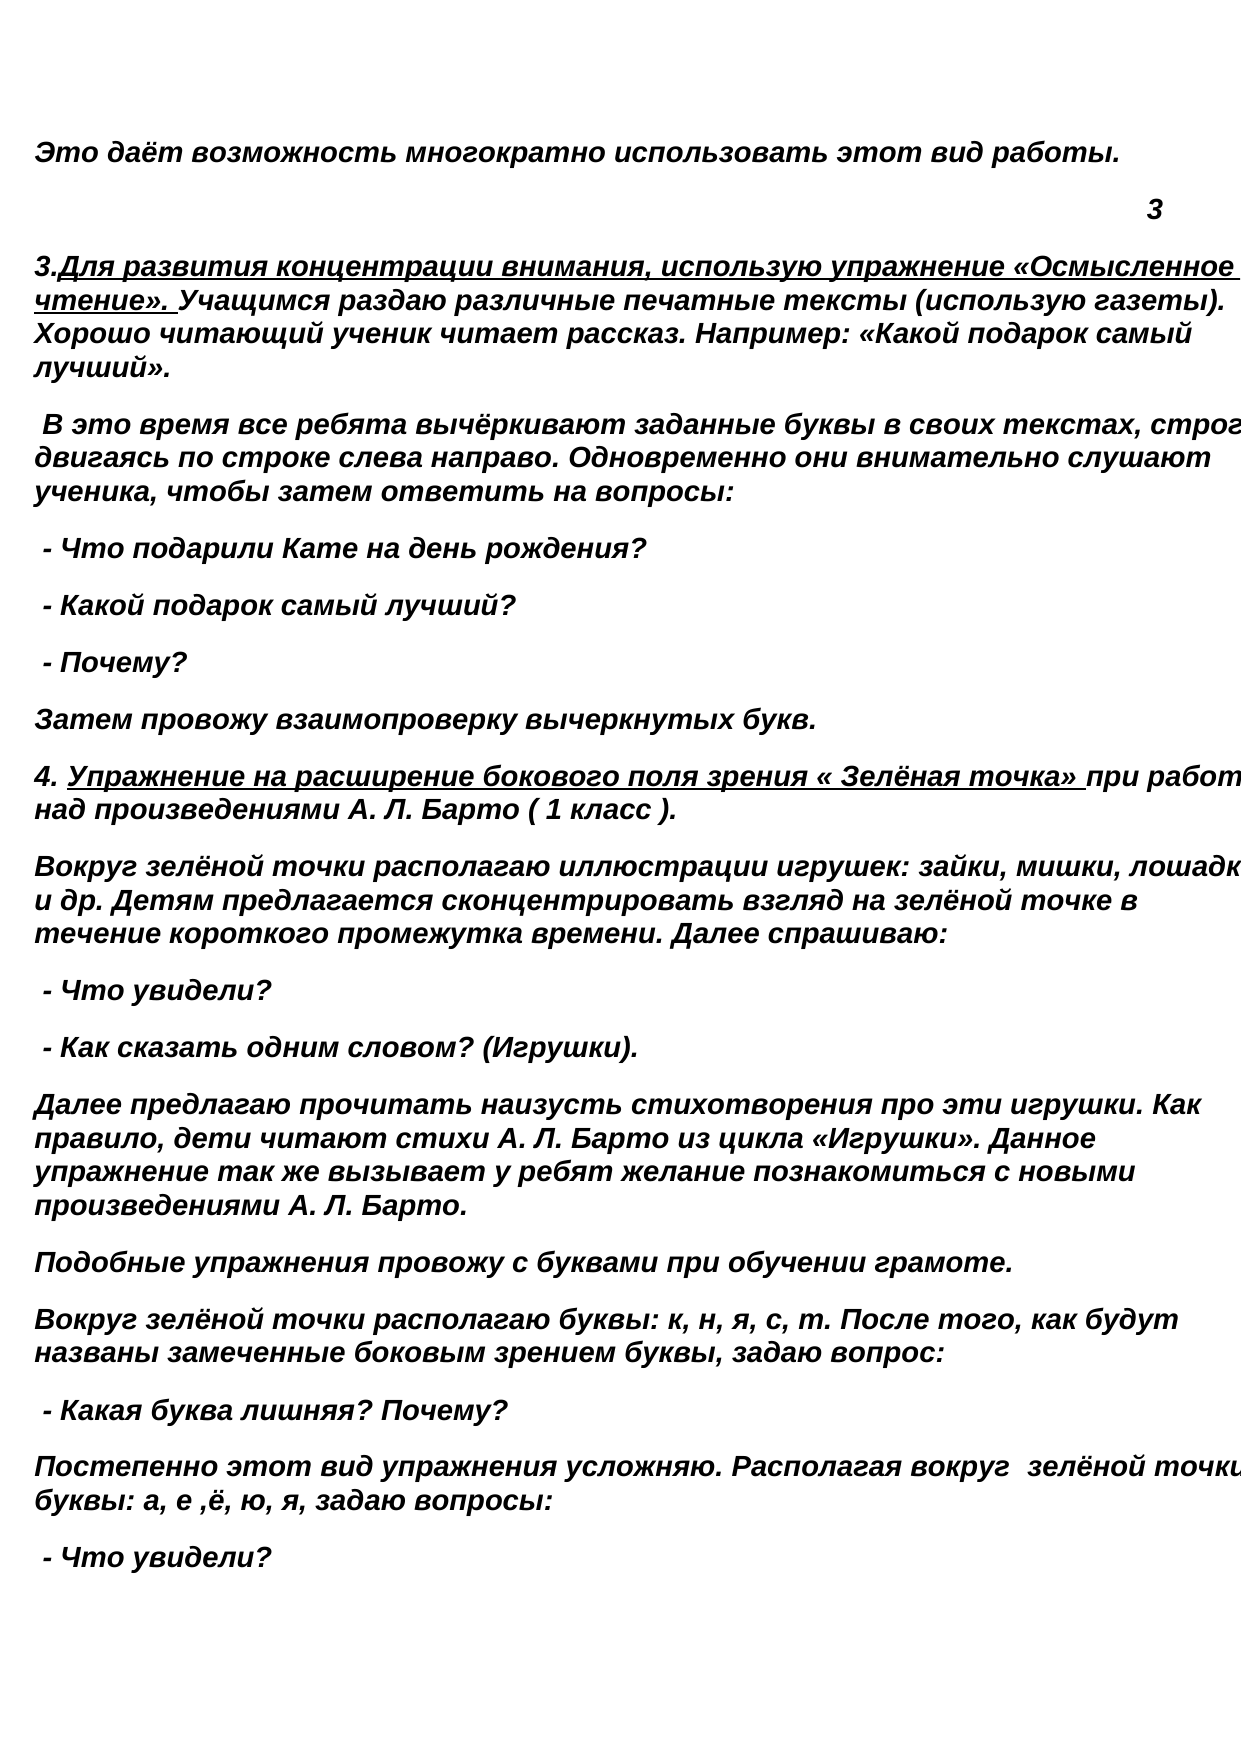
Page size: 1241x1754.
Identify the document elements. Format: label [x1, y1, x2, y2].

table_header [33, 118, 1240, 1598]
